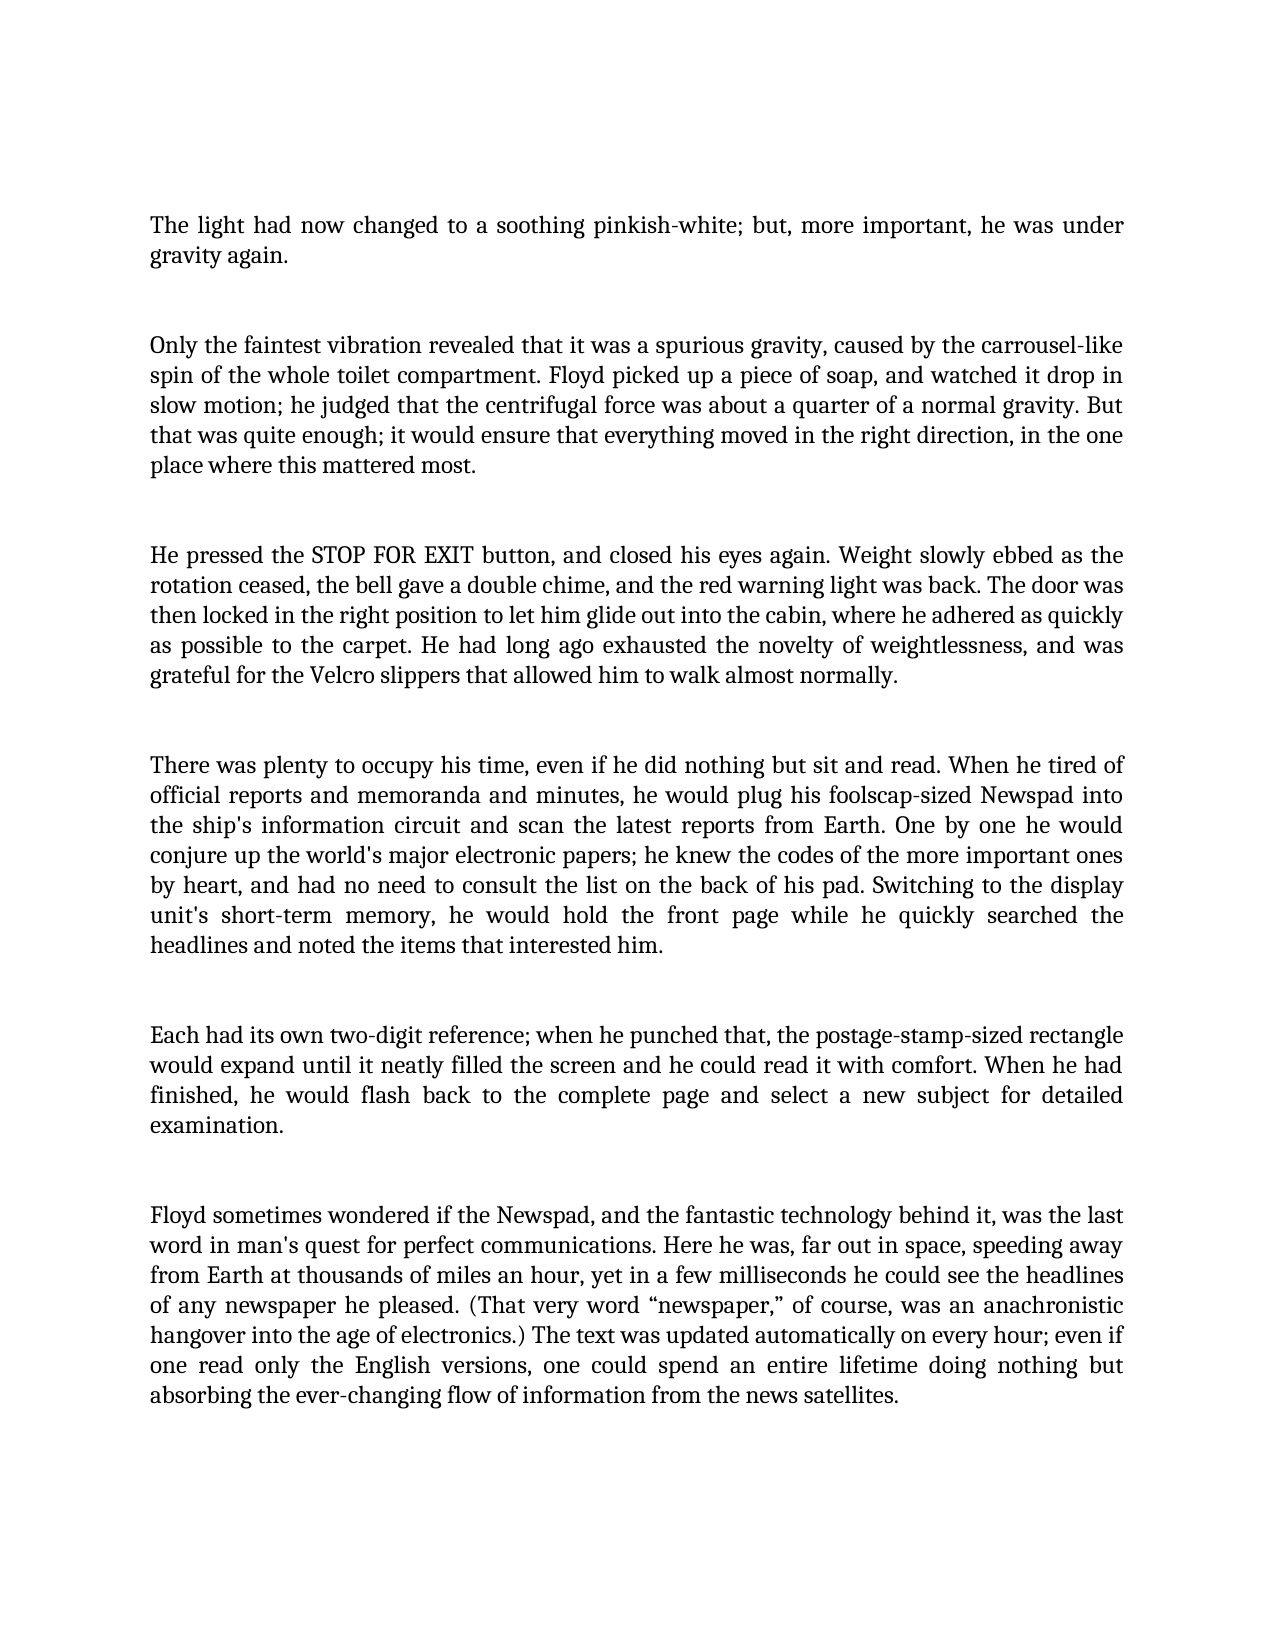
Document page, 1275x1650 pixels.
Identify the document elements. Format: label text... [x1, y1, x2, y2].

text Floyd sometimes wondered if the Newspad, and the fantastic technology behind it, was the last word in man's quest for perfect communications. Here he was, far out in space, speeding away from Earth at thousands of miles an hour, yet in a few milliseconds he could see the headlines of any newspaper he pleased. (That very word “newspaper,” of course, was an anachronistic hangover into the age of electronics.) The text was updated automatically on every hour; even if one read only the English versions, one could spend an entire lifetime doing nothing but absorbing the ever-changing flow of information from the news satellites. [150, 1200, 1125, 1410]
text There was plenty to occupy his time, even if he did nothing but sit and read. When he tired of official reports and memoranda and minutes, he would plug his foolscap-sized Newspad into the ship's information circuit and scan the latest reports from Earth. One by one he would conjure up the world's major electronic papers; he knew the codes of the more important ones by heart, and had no need to consult the list on the back of his pad. Switching to the display unit's short-term memory, he would hold the front page while he quickly searched the headlines and noted the items that interested him. [150, 750, 1125, 960]
text The light had now changed to a soothing pinkish-white; but, more important, he was under gravity again. [150, 210, 1125, 270]
text Only the faintest vibration revealed that it was a spurious gravity, caused by the carrousel-like spin of the whole toilet compartment. Floyd picked up a piece of soap, and watched it drop in slow motion; he judged that the centrifugal force was about a quarter of a normal gravity. But that was quite enough; it would ensure that everything moved in the right direction, in the one place where this mattered most. [150, 330, 1125, 480]
text Each had its own two-digit reference; when he punched that, the postage-stamp-sized rectangle would expand until it neatly filled the screen and he could read it with comfort. When he had finished, he would flash back to the complete page and select a new subject for detailed examination. [150, 1020, 1125, 1140]
text He pressed the STOP FOR EXIT button, and closed his eyes again. Weight slowly ebbed as the rotation ceased, the bell gave a double chime, and the red warning light was back. The door was then locked in the right position to let him glide out into the cabin, where he adhered as quickly as possible to the carpet. He had long ago exhausted the novelty of weightlessness, and was grateful for the Velcro slippers that allowed him to walk almost normally. [150, 540, 1125, 690]
